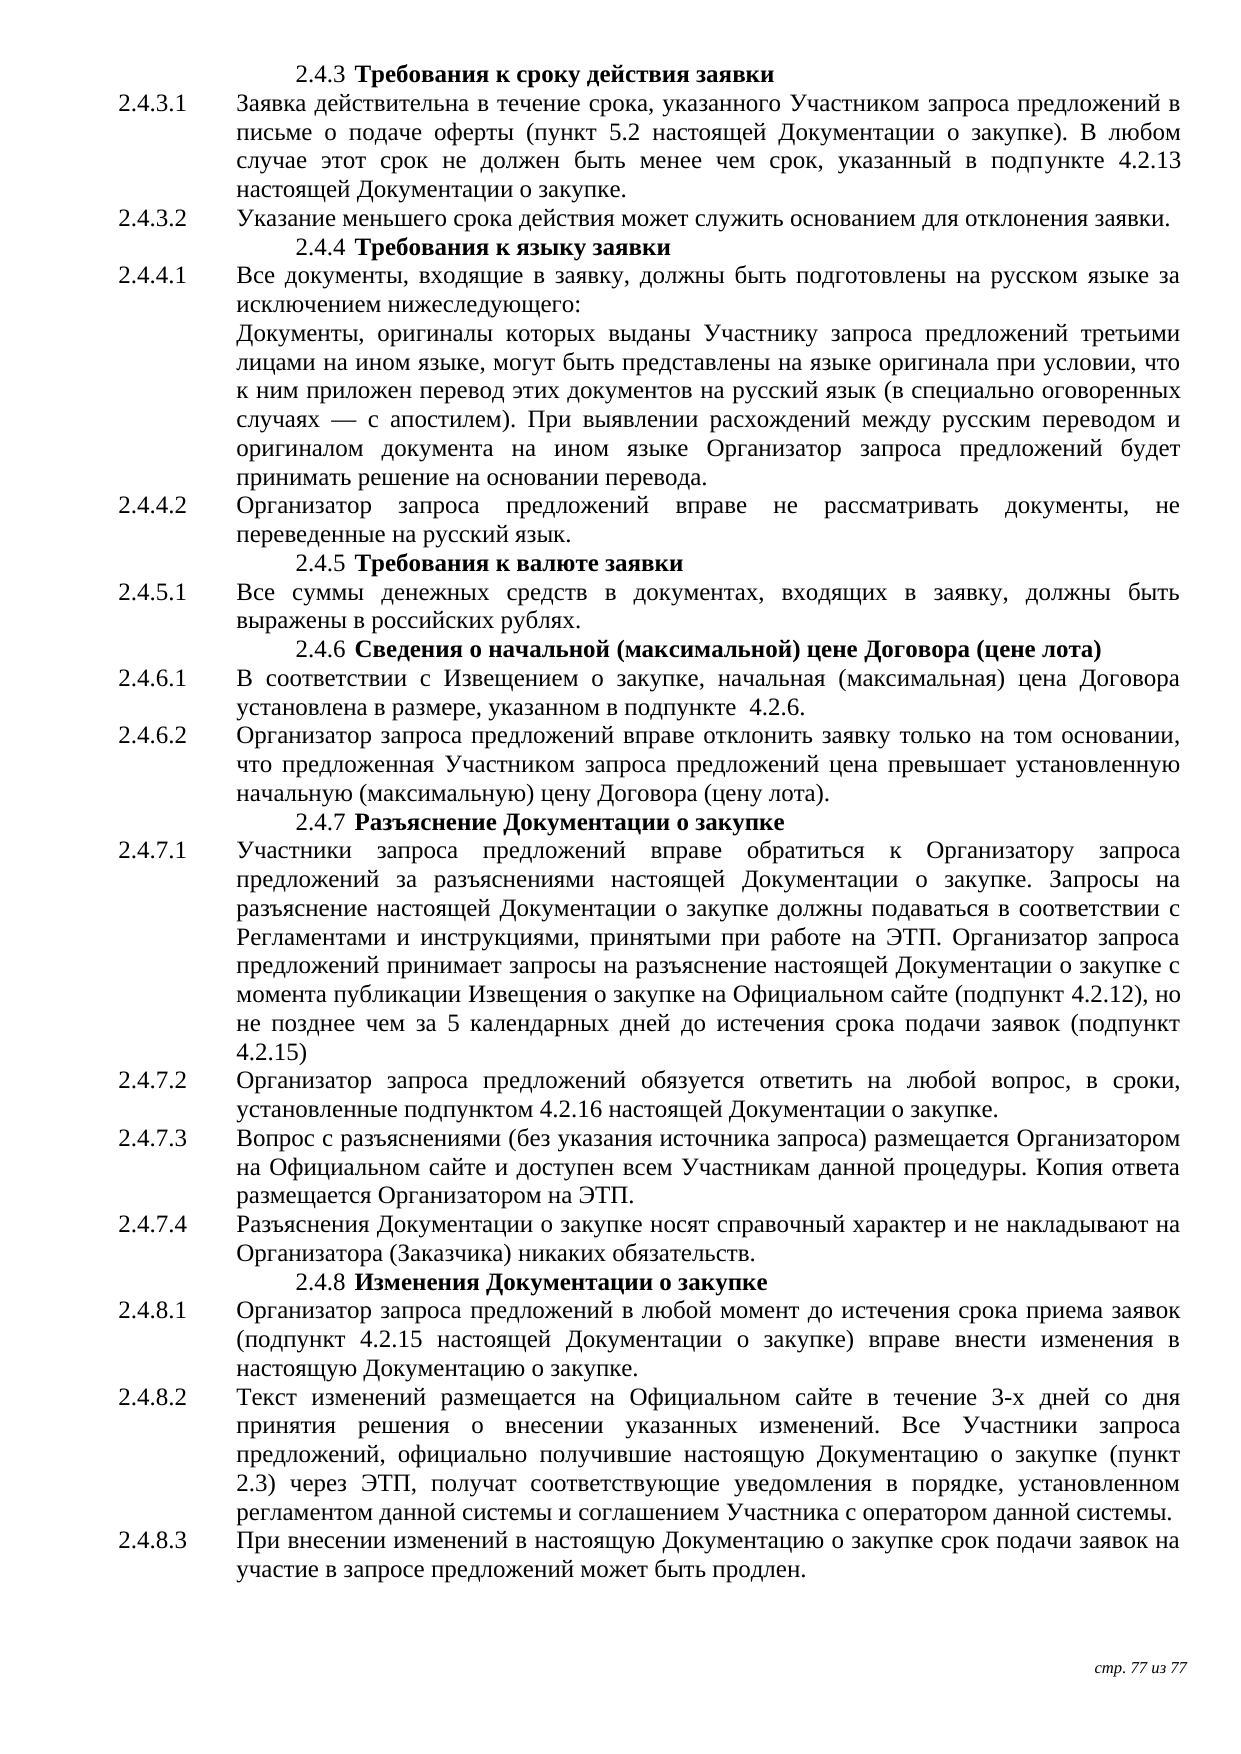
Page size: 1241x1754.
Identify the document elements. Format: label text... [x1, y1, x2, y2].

text Документы, оригиналы которых выданы Участнику запроса предложений третьими лицами на ином языке, могут быть представлены на языке оригинала при условии, что к ним приложен перевод этих документов на русский язык (в специально оговоренных случаях — с апостилем). При выявлении расхождений между русским переводом и оригиналом документа на ином языке Организатор запроса предложений будет принимать решение на основании перевода. [236, 318, 1181, 490]
text Участники запроса предложений вправе обратиться к Организатору запроса предложений за разъяснениями настоящей Документации о закупке. Запросы на разъяснение настоящей Документации о закупке должны подаваться в соответствии с Регламентами и инструкциями, принятыми при работе на ЭТП. Организатор запроса предложений принимает запросы на разъяснение настоящей Документации о закупке с момента публикации Извещения о закупке на Официальном сайте (подпункт 4.2.12), но не позднее чем за 5 календарных дней до истечения срока подачи заявок (подпункт 4.2.15) [118, 835, 1181, 1065]
list Все документы, входящие в заявку, должны быть подготовлены на русском языке за исключением нижеследующего: [118, 260, 1181, 318]
list Организатор запроса предложений в любой момент до истечения срока приема заявок (подпункт 4.2.15 настоящей Документации о закупке) вправе внести изменения в настоящую Документацию о закупке. [118, 1295, 1181, 1382]
text Требования к языку заявки [236, 232, 1181, 260]
text Требования к валюте заявки [236, 548, 1181, 577]
text Изменения Документации о закупке [236, 1267, 1181, 1295]
list Все суммы денежных средств в документах, входящих в заявку, должны быть выражены в российских рублях. [118, 577, 1181, 634]
text Требования к сроку действия заявки [236, 59, 1181, 88]
text Организатор запроса предложений обязуется ответить на любой вопрос, в сроки, установленные подпунктом 4.2.16 настоящей Документации о закупке. [118, 1065, 1181, 1123]
list Текст изменений размещается на Официальном сайте в течение 3-х дней со дня принятия решения о внесении указанных изменений. Все Участники запроса предложений, официально получившие настоящую Документацию о закупке (пункт 2.3) через ЭТП, получат соответствующие уведомления в порядке, установленном регламентом данной системы и соглашением Участника с оператором данной системы. [118, 1382, 1181, 1525]
text Разъяснение Документации о закупке [236, 807, 1181, 835]
text Разъяснения Документации о закупке носят справочный характер и не накладывают на Организатора (Заказчика) никаких обязательств. [118, 1209, 1181, 1267]
text Заявка действительна в течение срока, указанного Участником запроса предложений в письме о подаче оферты (пункт 5.2 настоящей Документации о закупке). В любом случае этот срок не должен быть менее чем срок, указанный в подпункте 4.2.13 настоящей Документации о закупке. [118, 88, 1181, 203]
text Вопрос с разъяснениями (без указания источника запроса) размещается Организатором на Официальном сайте и доступен всем Участникам данной процедуры. Копия ответа размещается Организатором на ЭТП. [118, 1123, 1181, 1209]
text Организатор запроса предложений вправе отклонить заявку только на том основании, что предложенная Участником запроса предложений цена превышает установленную начальную (максимальную) цену Договора (цену лота). [118, 720, 1181, 807]
text В соответствии с Извещением о закупке, начальная (максимальная) цена Договора установлена в размере, указанном в подпункте 4.2.6. [118, 663, 1181, 720]
text Указание меньшего срока действия может служить основанием для отклонения заявки. [118, 203, 1181, 232]
list Организатор запроса предложений вправе не рассматривать документы, не переведенные на русский язык. [118, 490, 1181, 548]
text Сведения о начальной (максимальной) цене Договора (цене лота) [236, 634, 1181, 663]
list При внесении изменений в настоящую Документацию о закупке срок подачи заявок на участие в запросе предложений может быть продлен. [118, 1525, 1181, 1583]
